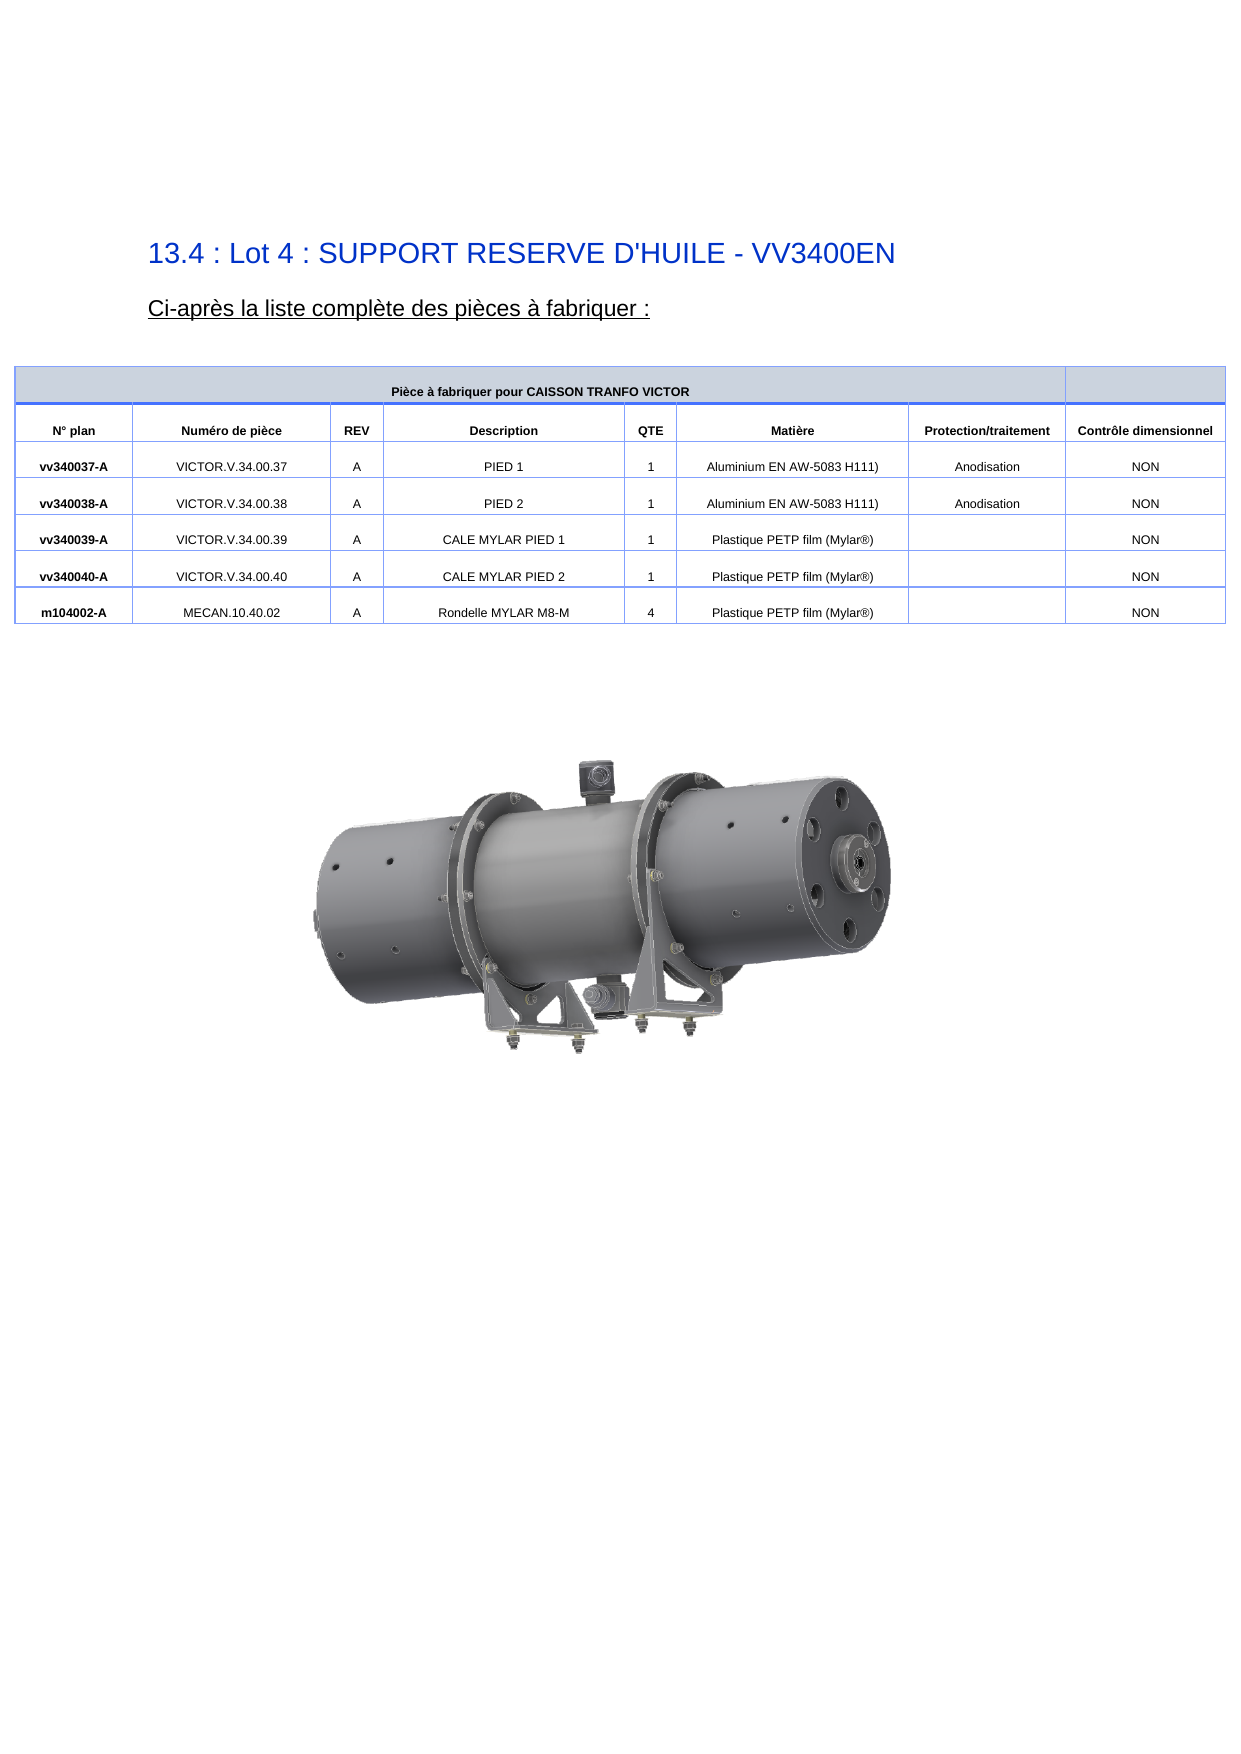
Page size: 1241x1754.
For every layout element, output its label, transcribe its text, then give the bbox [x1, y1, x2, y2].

table_cell A [331, 478, 383, 513]
table_cell VICTOR.V.34.00.39 [133, 515, 330, 550]
table_cell CALE MYLAR PIED 1 [384, 515, 624, 550]
table_cell A [331, 442, 383, 477]
table_cell vv340039-A [16, 515, 132, 550]
table_cell NON [1066, 478, 1225, 513]
table_cell Numéro de pièce [133, 405, 330, 441]
table_cell PIED 1 [384, 442, 624, 477]
table_cell m104002-A [16, 588, 132, 623]
table_cell CALE MYLAR PIED 2 [384, 551, 624, 586]
table_cell 1 [625, 478, 676, 513]
table_cell REV [331, 405, 383, 441]
table_cell A [331, 515, 383, 550]
table_cell VICTOR.V.34.00.40 [133, 551, 330, 586]
table_cell 1 [625, 442, 676, 477]
table_cell vv340038-A [16, 478, 132, 513]
table_cell Plastique PETP film (Mylar®) [677, 515, 908, 550]
table_header Pièce à fabriquer pour CAISSON TRANFO VICTOR [16, 367, 1065, 402]
table_cell NON [1066, 551, 1225, 586]
table_cell [909, 515, 1065, 550]
table_cell Rondelle MYLAR M8-M [384, 588, 624, 623]
table_cell Contrôle dimensionnel [1066, 405, 1225, 441]
table_cell 4 [625, 588, 676, 623]
table_cell QTE [625, 405, 676, 441]
picture [309, 746, 931, 1060]
table_cell A [331, 588, 383, 623]
table_cell NON [1066, 515, 1225, 550]
table_cell Aluminium EN AW-5083 H111) [677, 442, 908, 477]
table_cell NON [1066, 442, 1225, 477]
table_cell [909, 551, 1065, 586]
table_cell A [331, 551, 383, 586]
table_cell N° plan [16, 405, 132, 441]
table_cell VICTOR.V.34.00.38 [133, 478, 330, 513]
subtitle 13.4 : Lot 4 : SUPPORT RESERVE D'HUILE - VV3400EN [148, 236, 1092, 270]
table_cell PIED 2 [384, 478, 624, 513]
table_cell vv340040-A [16, 551, 132, 586]
table_cell VICTOR.V.34.00.37 [133, 442, 330, 477]
table_cell 1 [625, 515, 676, 550]
table_cell Plastique PETP film (Mylar®) [677, 588, 908, 623]
table_cell MECAN.10.40.02 [133, 588, 330, 623]
table_header [1066, 367, 1225, 402]
table_cell [909, 588, 1065, 623]
table_cell Plastique PETP film (Mylar®) [677, 551, 908, 586]
table_cell Protection/traitement [909, 405, 1065, 441]
table_cell 1 [625, 551, 676, 586]
table_cell Anodisation [909, 442, 1065, 477]
table_cell Matière [677, 405, 908, 441]
subtitle Ci-après la liste complète des pièces à fabriquer : [148, 295, 1092, 322]
table_cell Description [384, 405, 624, 441]
table_cell Aluminium EN AW-5083 H111) [677, 478, 908, 513]
table_cell NON [1066, 588, 1225, 623]
table_cell Anodisation [909, 478, 1065, 513]
table_cell vv340037-A [16, 442, 132, 477]
